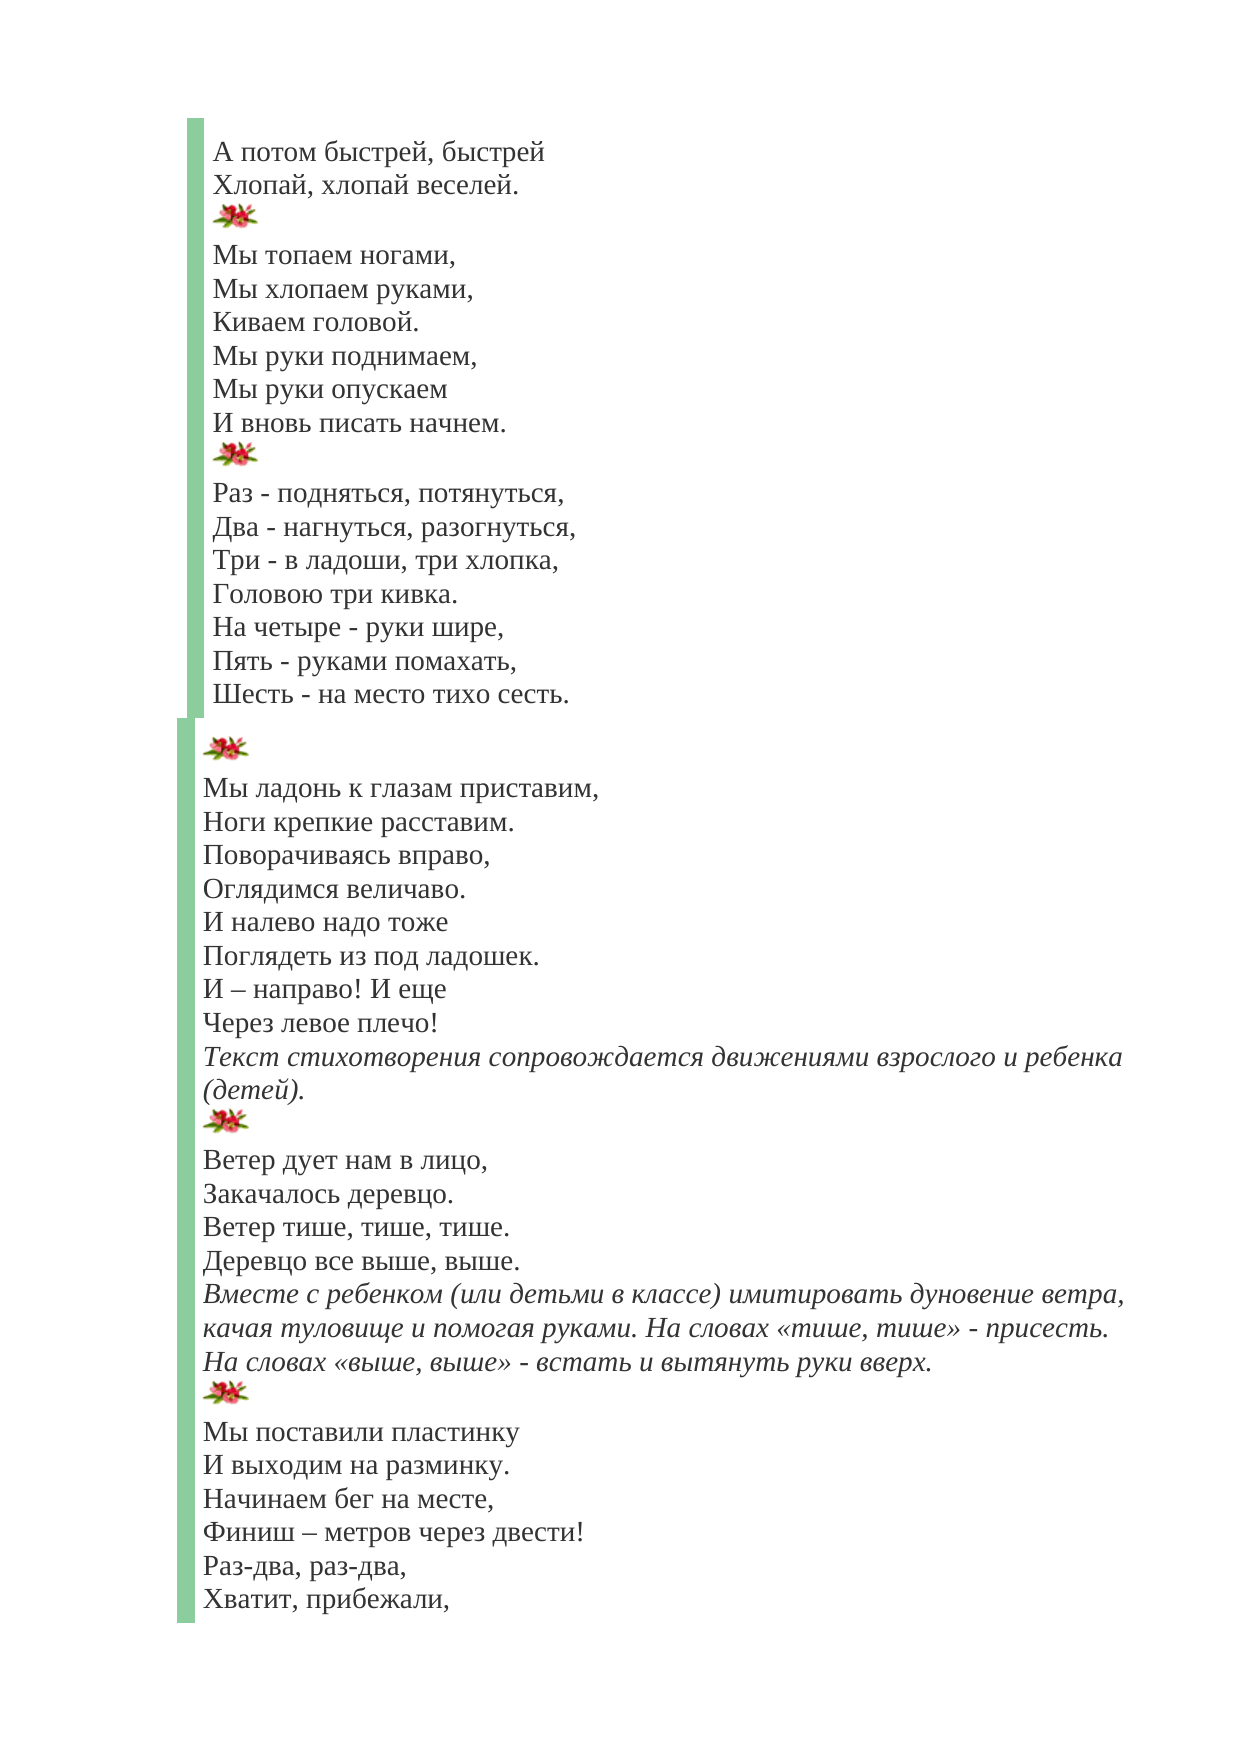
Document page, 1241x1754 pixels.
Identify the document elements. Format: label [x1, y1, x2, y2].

table_header [177, 718, 195, 1623]
picture [212, 200, 260, 232]
table_header [205, 118, 1142, 718]
picture [212, 438, 260, 470]
picture [202, 1377, 251, 1408]
picture [202, 1105, 251, 1137]
table_header [187, 118, 204, 718]
picture [202, 733, 251, 764]
table_header [195, 718, 1152, 1623]
